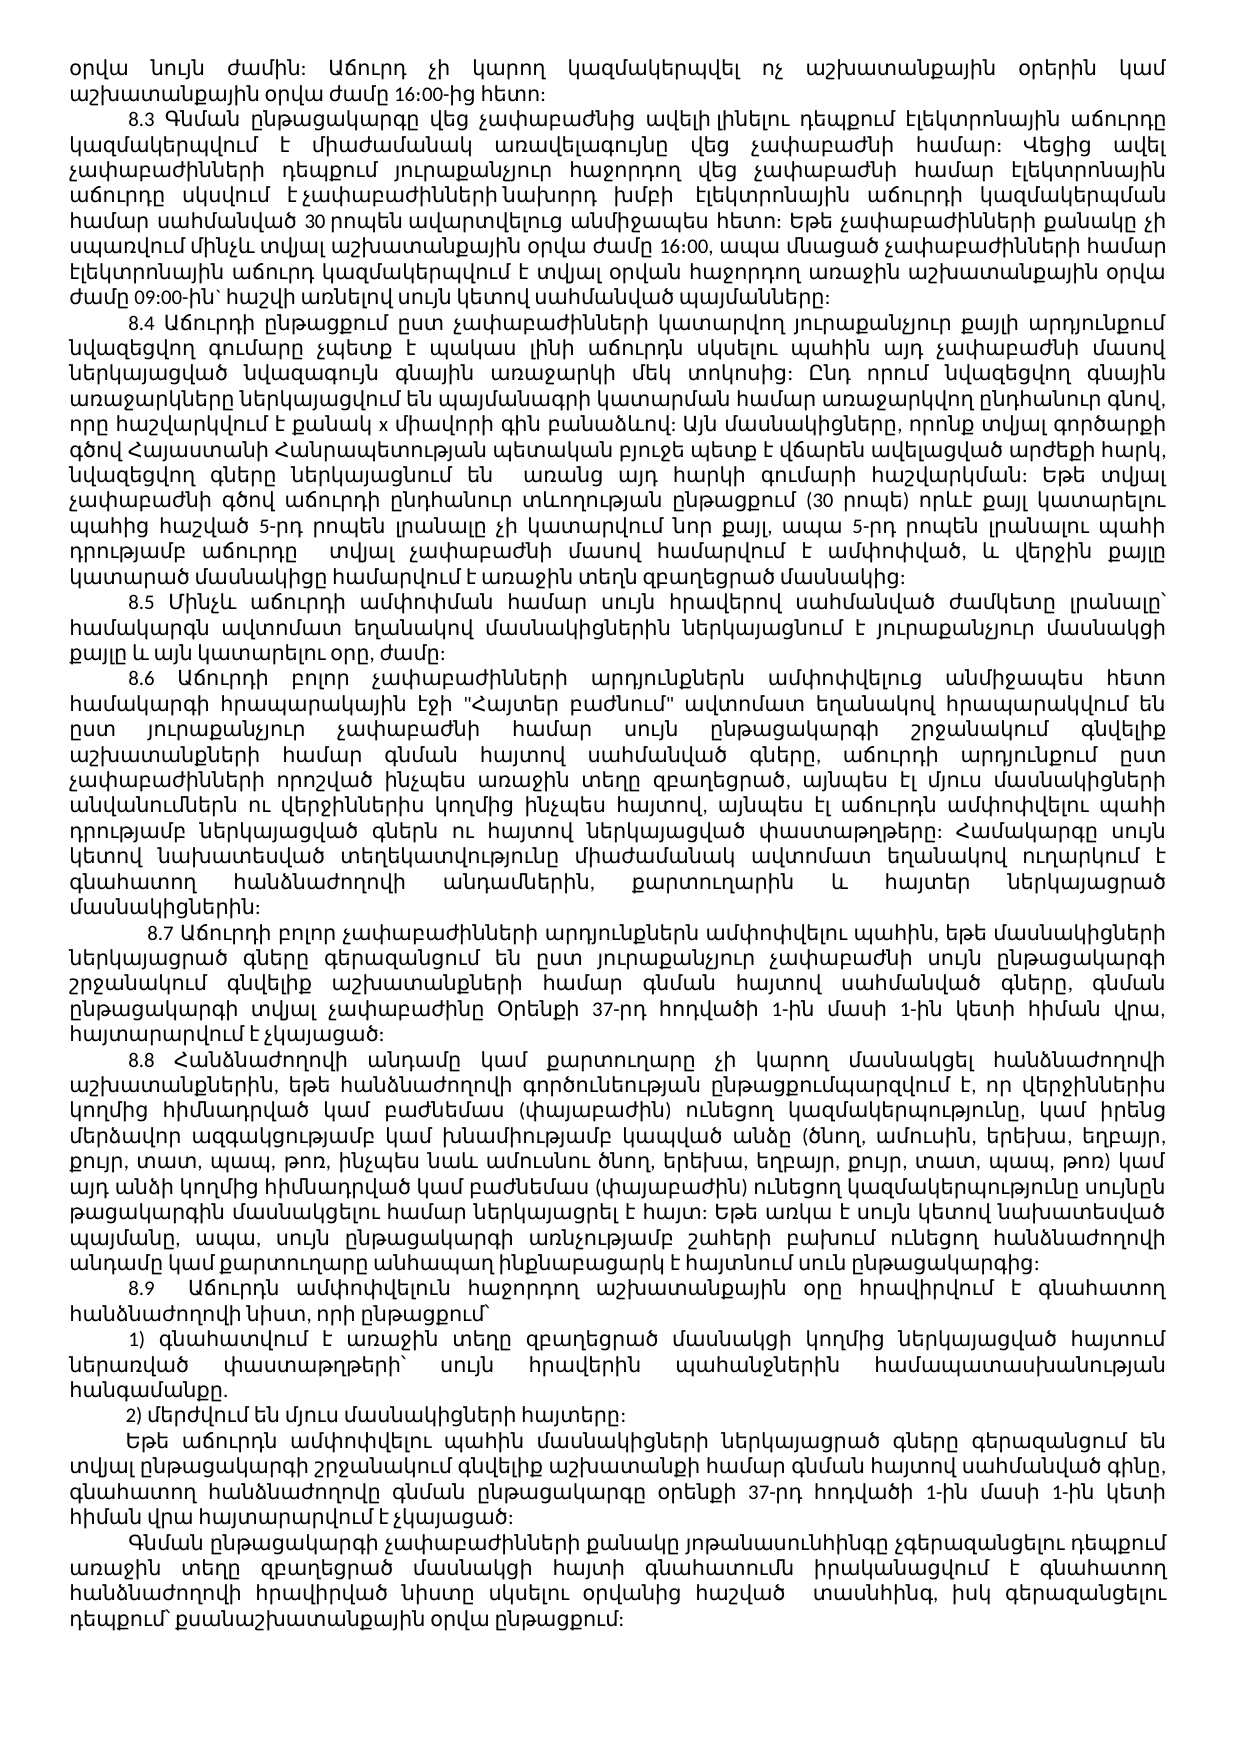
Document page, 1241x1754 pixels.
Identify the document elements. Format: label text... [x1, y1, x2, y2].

text 8.9 Աճուրդն ամփոփվելուն հաջորդող աշխատանքային օրը հրավիրվում է գնահատող հանձնաժողովի նիստ, որի ընթացքում՝ [69, 1276, 1167, 1326]
text 1) գնահատվում է առաջին տեղը զբաղեցրած մասնակցի կողմից ներկայացված հայտում ներառված փաստաթղթերի՝ սույն հրավերին պահանջներին համապատասխանության հանգամանքը. [69, 1326, 1167, 1403]
text 8.3 Գնման ընթացակարգը վեց չափաբաժնից ավելի լինելու դեպքում էլեկտրոնային աճուրդը կազմակերպվում է միաժամանակ առավելագույնը վեց չափաբաժնի համար: Վեցից ավել չափաբաժինների դեպքում յուրաքանչյուր հաջորդող վեց չափաբաժնի համար էլեկտրոնային աճուրդը սկսվում է չափաբաժինների նախորդ խմբի էլեկտրոնային աճուրդի կազմակերպման համար սահմանված 30 րոպեն ավարտվելուց անմիջապես հետո: Եթե չափաբաժինների քանակը չի սպառվում մինչև տվյալ աշխատանքային օրվա ժամը 16։00, ապա մնացած չափաբաժինների համար էլեկտրոնային աճուրդ կազմակերպվում է տվյալ օրվան հաջորդող առաջին աշխատանքային օրվա ժամը 09:00-ին` հաշվի առնելով սույն կետով սահմանված պայմանները: [69, 106, 1167, 310]
text 8.8 Հանձնաժողովի անդամը կամ քարտուղարը չի կարող մասնակցել հանձնաժողովի աշխատանքներին, եթե հանձնաժողովի գործունեության ընթացքումպարզվում է, որ վերջիններիս կողմից հիմնադրված կամ բաժնեմաս (փայաբաժին) ունեցող կազմակերպությունը, կամ իրենց մերձավոր ազգակցությամբ կամ խնամիությամբ կապված անձը (ծնող, ամուսին, երեխա, եղբայր, քույր, տատ, պապ, թոռ, ինչպես նաև ամուսնու ծնող, երեխա, եղբայր, քույր, տատ, պապ, թոռ) կամ այդ անձի կողմից հիմնադրված կամ բաժնեմաս (փայաբաժին) ունեցող կազմակերպությունը սույնըն թացակարգին մասնակցելու համար ներկայացրել է հայտ: Եթե առկա է սույն կետով նախատեսված պայմանը, ապա, սույն ընթացակարգի առնչությամբ շահերի բախում ունեցող հանձնաժողովի անդամը կամ քարտուղարը անհապաղ ինքնաբացարկ է հայտնում սուն ընթացակարգից: [69, 1047, 1167, 1276]
text 8.5 Մինչև աճուրդի ամփոփման համար սույն հրավերով սահմանված ժամկետը լրանալը՝ համակարգն ավտոմատ եղանակով մասնակիցներին ներկայացնում է յուրաքանչյուր մասնակցի քայլը և այն կատարելու օրը, ժամը: [69, 589, 1167, 666]
text Գնման ընթացակարգի չափաբաժինների քանակը յոթանասունհինգը չգերազանցելու դեպքում առաջին տեղը զբաղեցրած մասնակցի հայտի գնահատումն իրականացվում է գնահատող հանձնաժողովի հրավիրված նիստը սկսելու օրվանից հաշված տասնհինգ, իսկ գերազանցելու դեպքում՝ քսանաշխատանքային օրվա ընթացքում: [69, 1530, 1167, 1631]
text 8.7 Աճուրդի բոլոր չափաբաժինների արդյունքներն ամփոփվելու պահին, եթե մասնակիցների ներկայացրած գները գերազանցում են ըստ յուրաքանչյուր չափաբաժնի սույն ընթացակարգի շրջանակում գնվելիք աշխատանքների համար գնման հայտով սահմանված գները, գնման ընթացակարգի տվյալ չափաբաժինը Օրենքի 37-րդ հոդվածի 1-ին մասի 1-ին կետի հիման վրա, հայտարարվում է չկայացած: [69, 920, 1167, 1047]
text 2) մերժվում են մյուս մասնակիցների հայտերը: [69, 1403, 1167, 1428]
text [69, 56, 1167, 106]
text Եթե աճուրդն ամփոփվելու պահին մասնակիցների ներկայացրած գները գերազանցում են տվյալ ընթացակարգի շրջանակում գնվելիք աշխատանքի համար գնման հայտով սահմանված գինը, գնահատող հանձնաժողովը գնման ընթացակարգը օրենքի 37-րդ հոդվածի 1-ին մասի 1-ին կետի հիման վրա հայտարարվում է չկայացած: [69, 1428, 1167, 1530]
text 8.6 Աճուրդի բոլոր չափաբաժինների արդյունքներն ամփոփվելուց անմիջապես հետո համակարգի հրապարակային էջի "Հայտեր բաժնում" ավտոմատ եղանակով հրապարակվում են ըստ յուրաքանչյուր չափաբաժնի համար սույն ընթացակարգի շրջանակում գնվելիք աշխատանքների համար գնման հայտով սահմանված գները, աճուրդի արդյունքում ըստ չափաբաժինների որոշված ինչպես առաջին տեղը զբաղեցրած, այնպես էլ մյուս մասնակիցների անվանումներն ու վերջիններիս կողմից ինչպես հայտով, այնպես էլ աճուրդն ամփոփվելու պահի դրությամբ ներկայացված գներն ու հայտով ներկայացված փաստաթղթերը: Համակարգը սույն կետով նախատեսված տեղեկատվությունը միաժամանակ ավտոմատ եղանակով ուղարկում է գնահատող հանձնաժողովի անդամներին, քարտուղարին և հայտեր ներկայացրած մասնակիցներին: [69, 666, 1167, 920]
text 8.4 Աճուրդի ընթացքում ըստ չափաբաժինների կատարվող յուրաքանչյուր քայլի արդյունքում նվազեցվող գումարը չպետք է պակաս լինի աճուրդն սկսելու պահին այդ չափաբաժնի մասով ներկայացված նվազագույն գնային առաջարկի մեկ տոկոսից: Ընդ որում նվազեցվող գնային առաջարկները ներկայացվում են պայմանագրի կատարման համար առաջարկվող ընդհանուր գնով, որը հաշվարկվում է քանակ x միավորի գին բանաձևով: Այն մասնակիցները, որոնք տվյալ գործարքի գծով Հայաստանի Հանրապետության պետական բյուջե պետք է վճարեն ավելացված արժեքի հարկ, նվազեցվող գները ներկայացնում են առանց այդ հարկի գումարի հաշվարկման: Եթե տվյալ չափաբաժնի գծով աճուրդի ընդհանուր տևողության ընթացքում (30 րոպե) որևէ քայլ կատարելու պահից հաշված 5-րդ րոպեն լրանալը չի կատարվում նոր քայլ, ապա 5-րդ րոպեն լրանալու պահի դրությամբ աճուրդը տվյալ չափաբաժնի մասով համարվում է ամփոփված, և վերջին քայլը կատարած մասնակիցը համարվում է առաջին տեղն զբաղեցրած մասնակից: [69, 310, 1167, 589]
